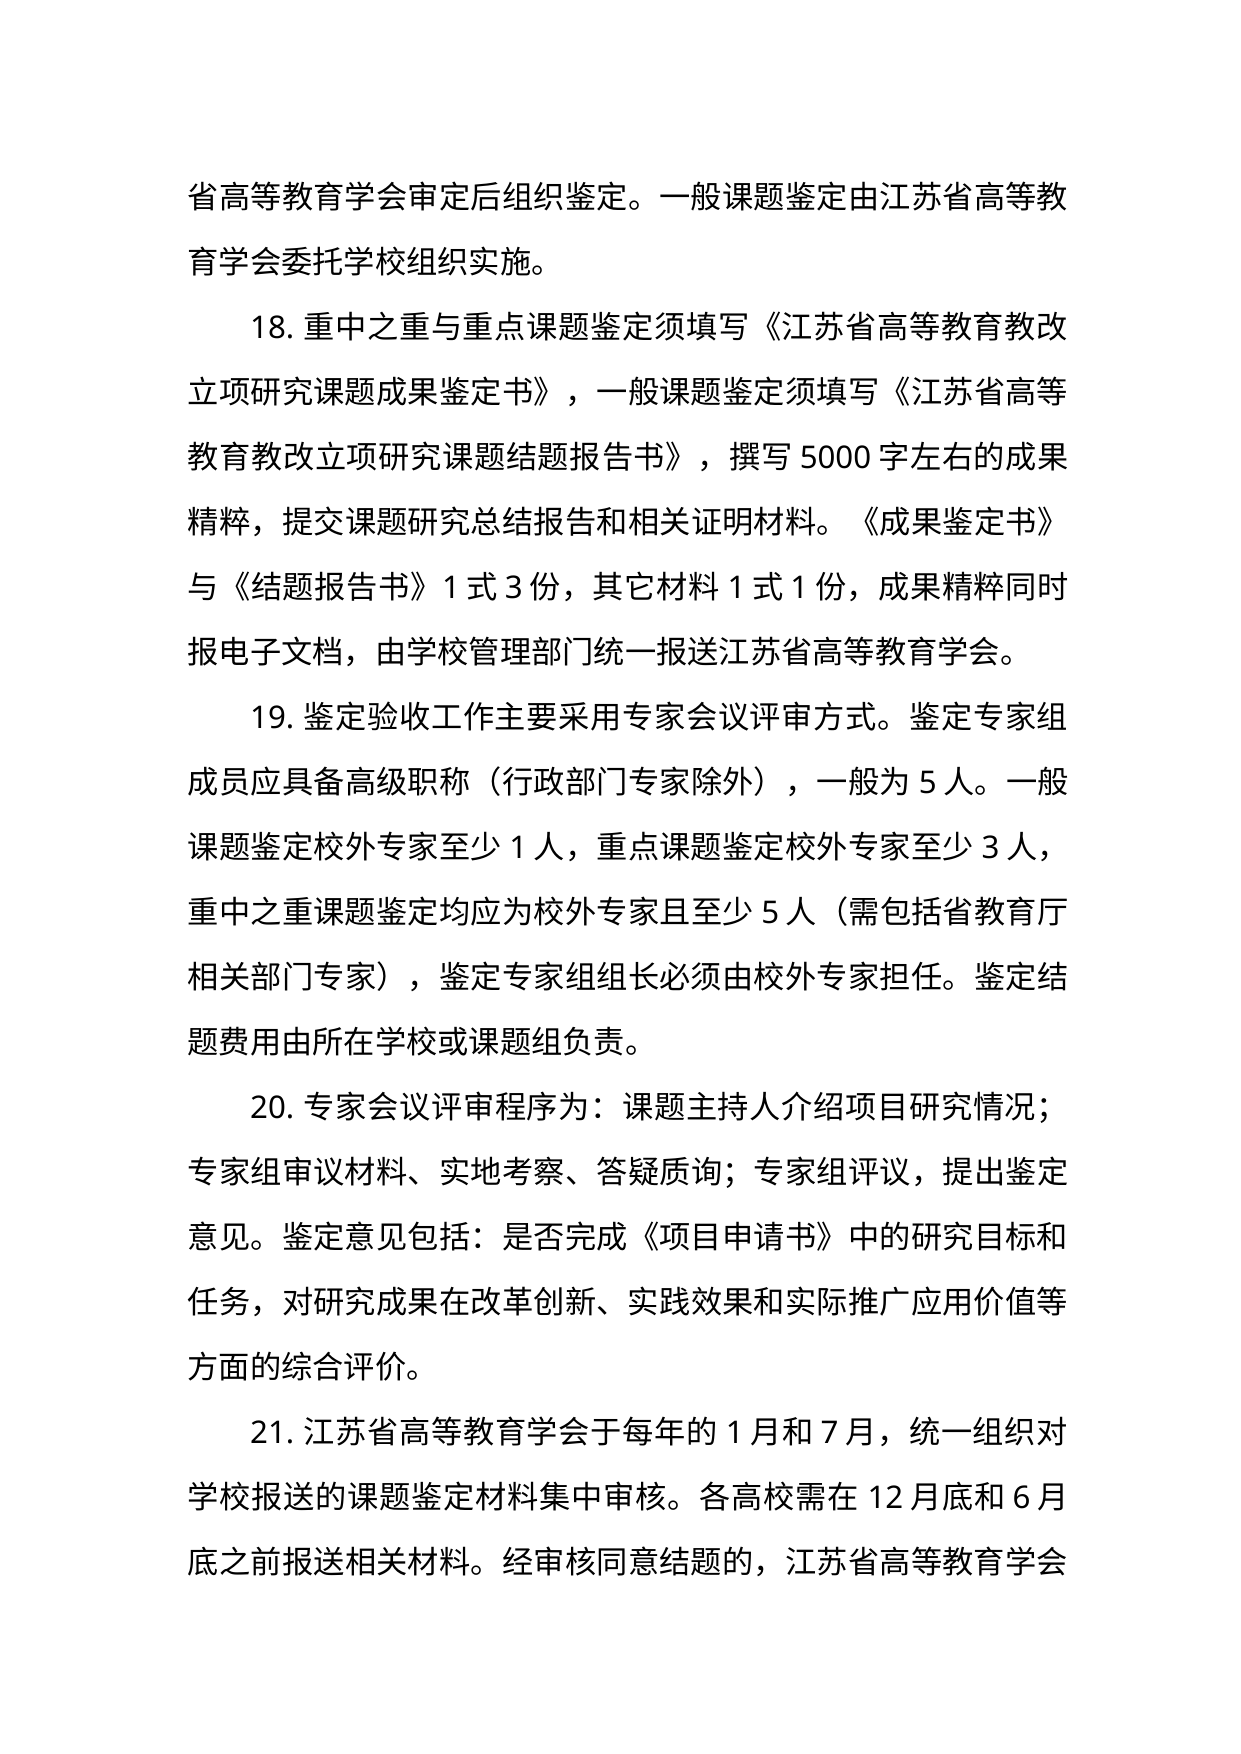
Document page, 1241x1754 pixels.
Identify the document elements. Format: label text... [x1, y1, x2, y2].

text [187, 162, 1069, 292]
text 20. 专家会议评审程序为：课题主持人介绍项目研究情况；专家组审议材料、实地考察、答疑质询；专家组评议，提出鉴定意见。鉴定意见包括：是否完成《项目申请书》中的研究目标和任务，对研究成果在改革创新、实践效果和实际推广应用价值等方面的综合评价。 [187, 1072, 1069, 1397]
text 18. 重中之重与重点课题鉴定须填写《江苏省高等教育教改立项研究课题成果鉴定书》，一般课题鉴定须填写《江苏省高等教育教改立项研究课题结题报告书》，撰写5000字左右的成果精粹，提交课题研究总结报告和相关证明材料。《成果鉴定书》与《结题报告书》1式3份，其它材料 1式1份，成果精粹同时报电子文档，由学校管理部门统一报送江苏省高等教育学会。 [187, 292, 1069, 682]
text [187, 1397, 1069, 1592]
text 19. 鉴定验收工作主要采用专家会议评审方式。鉴定专家组成员应具备高级职称（行政部门专家除外），一般为5人。一般课题鉴定校外专家至少1人，重点课题鉴定校外专家至少3人，重中之重课题鉴定均应为校外专家且至少5人（需包括省教育厅相关部门专家），鉴定专家组组长必须由校外专家担任。鉴定结题费用由所在学校或课题组负责。 [187, 682, 1069, 1072]
